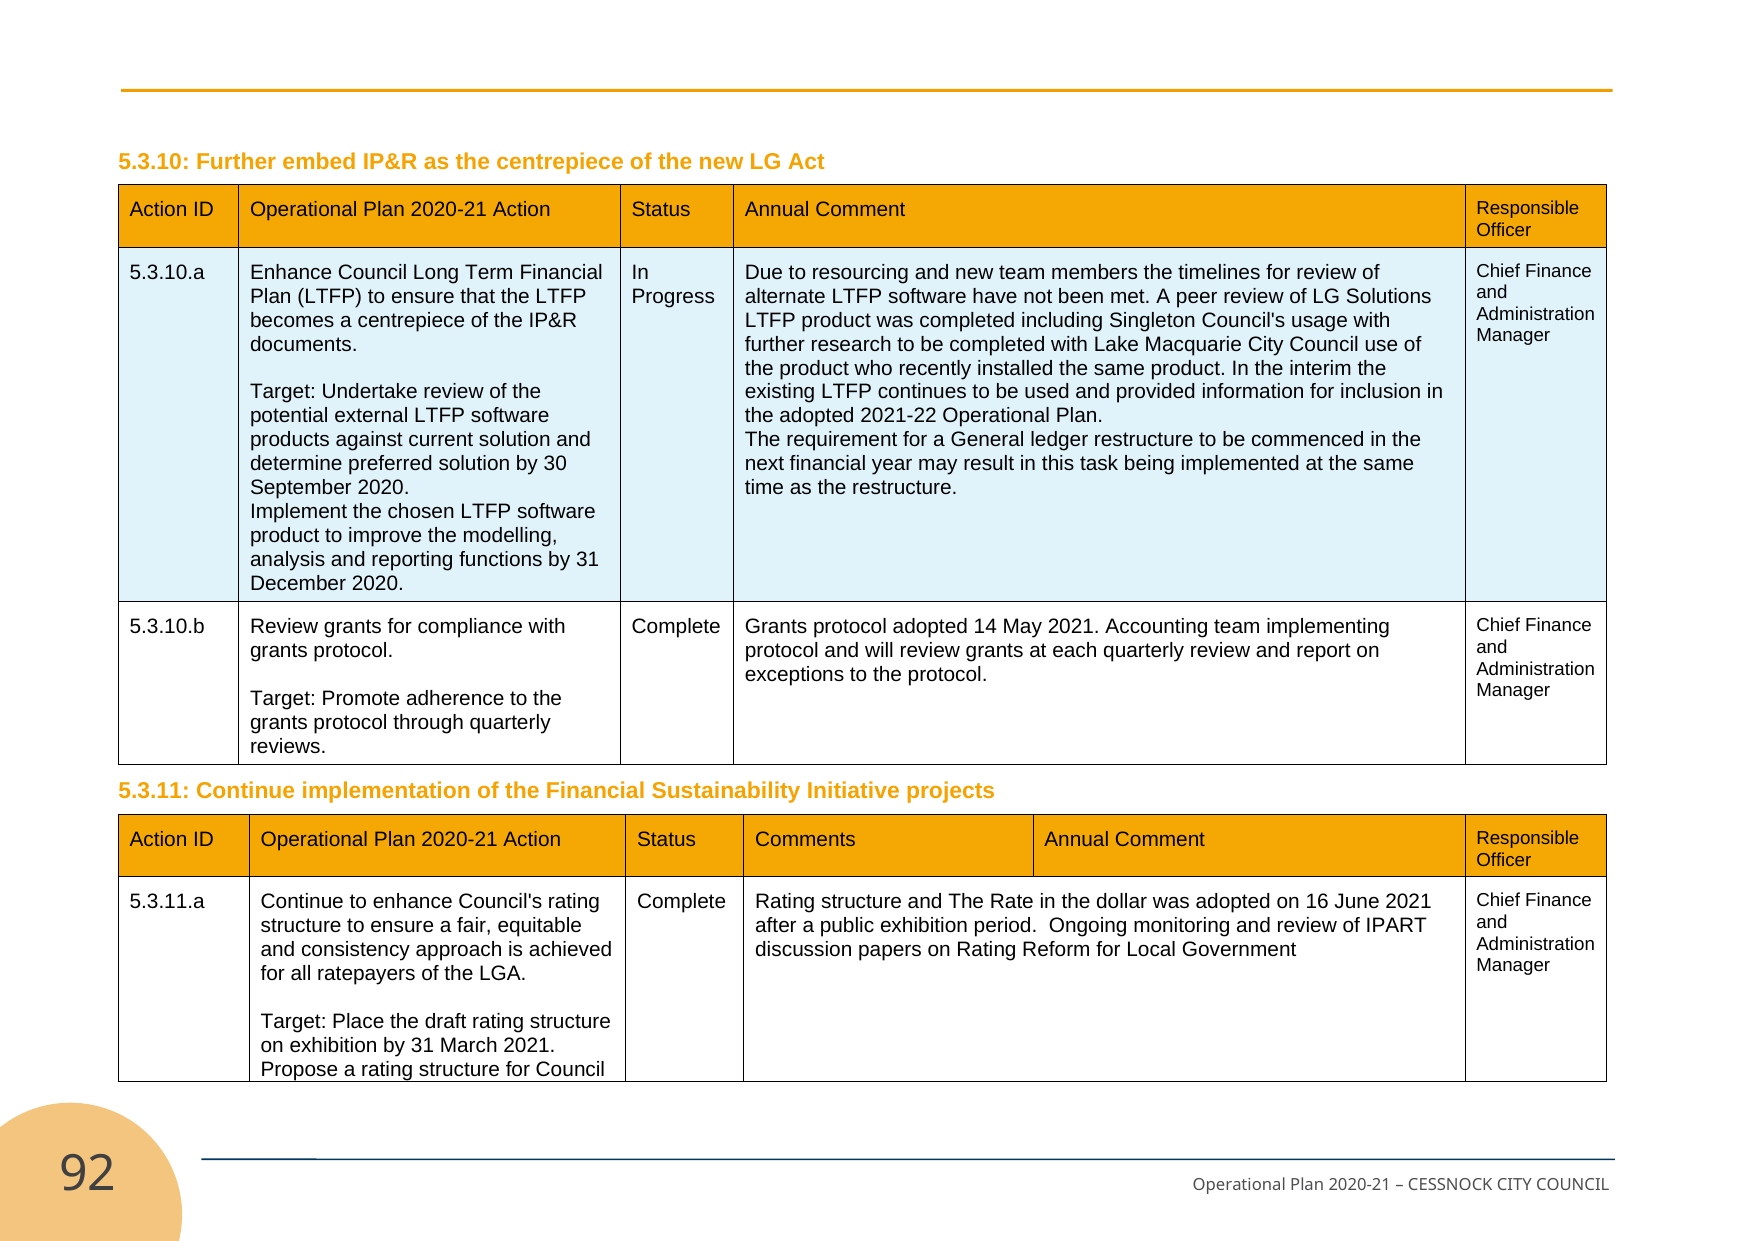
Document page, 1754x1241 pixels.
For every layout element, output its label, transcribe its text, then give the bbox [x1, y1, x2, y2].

table_cell Complete [621, 602, 733, 764]
subtitle 5.3.10: Further embed IP&R as the centrepiece of the new LG Act [118, 148, 1606, 174]
table_header Responsible Officer [1466, 185, 1606, 247]
table_header Action ID [119, 815, 249, 876]
table_header Annual Comment [734, 185, 1465, 247]
table_header Operational Plan 2020-21 Action [250, 815, 625, 876]
table_cell Chief Finance and Administration Manager [1466, 248, 1606, 601]
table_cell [1466, 877, 1606, 1081]
table_header Comments [744, 815, 1033, 876]
table_cell In Progress [621, 248, 733, 601]
table_cell 5.3.11.a [119, 877, 249, 1081]
table_header Status [626, 815, 743, 876]
subtitle 5.3.11: Continue implementation of the Financial Sustainability Initiative projects [118, 777, 1606, 804]
table_cell Grants protocol adopted 14 May 2021. Accounting team implementing protocol and will review grants at each quarterly review and report on exceptions to the protocol. [734, 602, 1465, 764]
table_header Operational Plan 2020-21 Action [239, 185, 620, 247]
table_header Action ID [119, 185, 238, 247]
table_cell 5.3.10.a [119, 248, 238, 601]
table_header Status [621, 185, 733, 247]
table_cell Review grants for compliance with grants protocol. Target: Promote adherence to the grants protocol through quarterly reviews. [239, 602, 620, 764]
table_cell Due to resourcing and new team members the timelines for review of alternate LTFP software have not been met. A peer review of LG Solutions LTFP product was completed including Singleton Council's usage with further research to be completed with Lake Macquarie City Council use of the product who recently installed the same product. In the interim the existing LTFP continues to be used and provided information for inclusion in the adopted 2021-22 Operational Plan. The requirement for a General ledger restructure to be commenced in the next financial year may result in this task being implemented at the same time as the restructure. [734, 248, 1465, 601]
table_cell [250, 877, 625, 1081]
table_cell Complete [626, 877, 743, 1081]
table_header Annual Comment [1034, 815, 1465, 876]
table_cell Chief Finance and Administration Manager [1466, 602, 1606, 764]
table_cell 5.3.10.b [119, 602, 238, 764]
table_header Responsible Officer [1466, 815, 1606, 876]
table_cell Enhance Council Long Term Financial Plan (LTFP) to ensure that the LTFP becomes a centrepiece of the IP&R documents. Target: Undertake review of the potential external LTFP software products against current solution and determine preferred solution by 30 September 2020. Implement the chosen LTFP software product to improve the modelling, analysis and reporting functions by 31 December 2020. [239, 248, 620, 601]
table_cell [744, 877, 1465, 1081]
